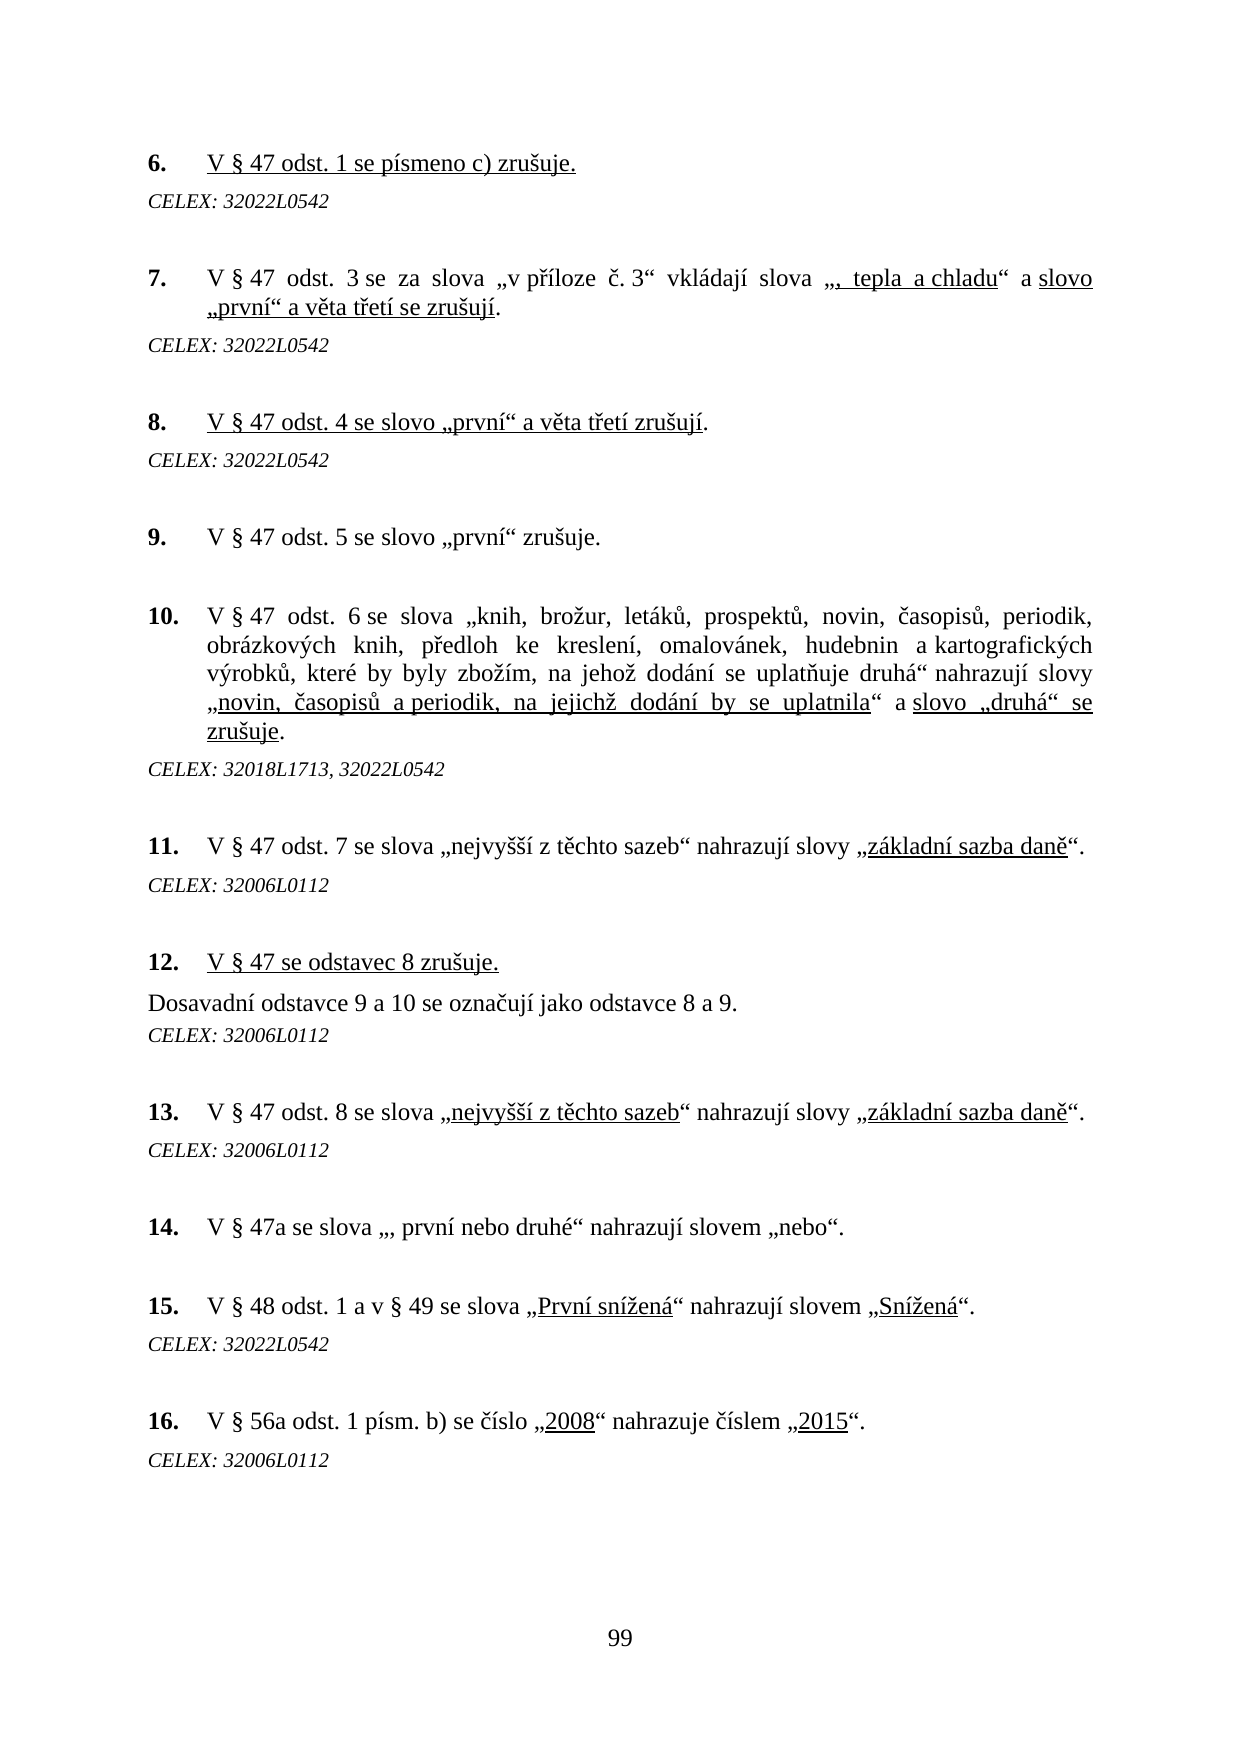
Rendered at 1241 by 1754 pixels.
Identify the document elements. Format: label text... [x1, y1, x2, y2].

list V § 47 odst. 1 se písmeno c) zrušuje. [148, 148, 1093, 176]
text CELEX: 32006L0112 [148, 1448, 1093, 1472]
text Dosavadní odstavce 9 a 10 se označují jako odstavce 8 a 9. [148, 988, 1093, 1017]
text CELEX: 32018L1713, 32022L0542 [148, 757, 1093, 781]
list V § 48 odst. 1 a v § 49 se slova „První snížená“ nahrazují slovem „Snížená“. [148, 1291, 1093, 1320]
list V § 47 odst. 7 se slova „nejvyšší z těchto sazeb“ nahrazují slovy „základní sazba daně“. [148, 831, 1093, 860]
text CELEX: 32022L0542 [148, 448, 1093, 472]
list V § 47a se slova „, první nebo druhé“ nahrazují slovem „nebo“. [148, 1212, 1093, 1241]
text CELEX: 32006L0112 [148, 1023, 1093, 1047]
list V § 47 se odstavec 8 zrušuje. [148, 947, 1093, 975]
list V § 47 odst. 6 se slova „knih, brožur, letáků, prospektů, novin, časopisů, periodik, obrázkových knih, předloh ke kreslení, omalovánek, hudebnin a kartografických výrobků, které by byly zbožím, na jehož dodání se uplatňuje druhá“ nahrazují slovy „novin, časopisů a periodik, na jejichž dodání by se uplatnila“ a slovo „druhá“ se zrušuje. [148, 601, 1093, 745]
text CELEX: 32006L0112 [148, 873, 1093, 897]
list V § 56a odst. 1 písm. b) se číslo „2008“ nahrazuje číslem „2015“. [148, 1406, 1093, 1435]
text CELEX: 32006L0112 [148, 1138, 1093, 1162]
list V § 47 odst. 8 se slova „nejvyšší z těchto sazeb“ nahrazují slovy „základní sazba daně“. [148, 1097, 1093, 1126]
text CELEX: 32022L0542 [148, 1332, 1093, 1356]
text CELEX: 32022L0542 [148, 333, 1093, 357]
text CELEX: 32022L0542 [148, 189, 1093, 213]
list V § 47 odst. 5 se slovo „první“ zrušuje. [148, 522, 1093, 551]
list V § 47 odst. 3 se za slova „v příloze č. 3“ vkládají slova „, tepla a chladu“ a slovo „první“ a věta třetí se zrušují. [148, 263, 1093, 320]
list V § 47 odst. 4 se slovo „první“ a věta třetí zrušují. [148, 407, 1093, 436]
